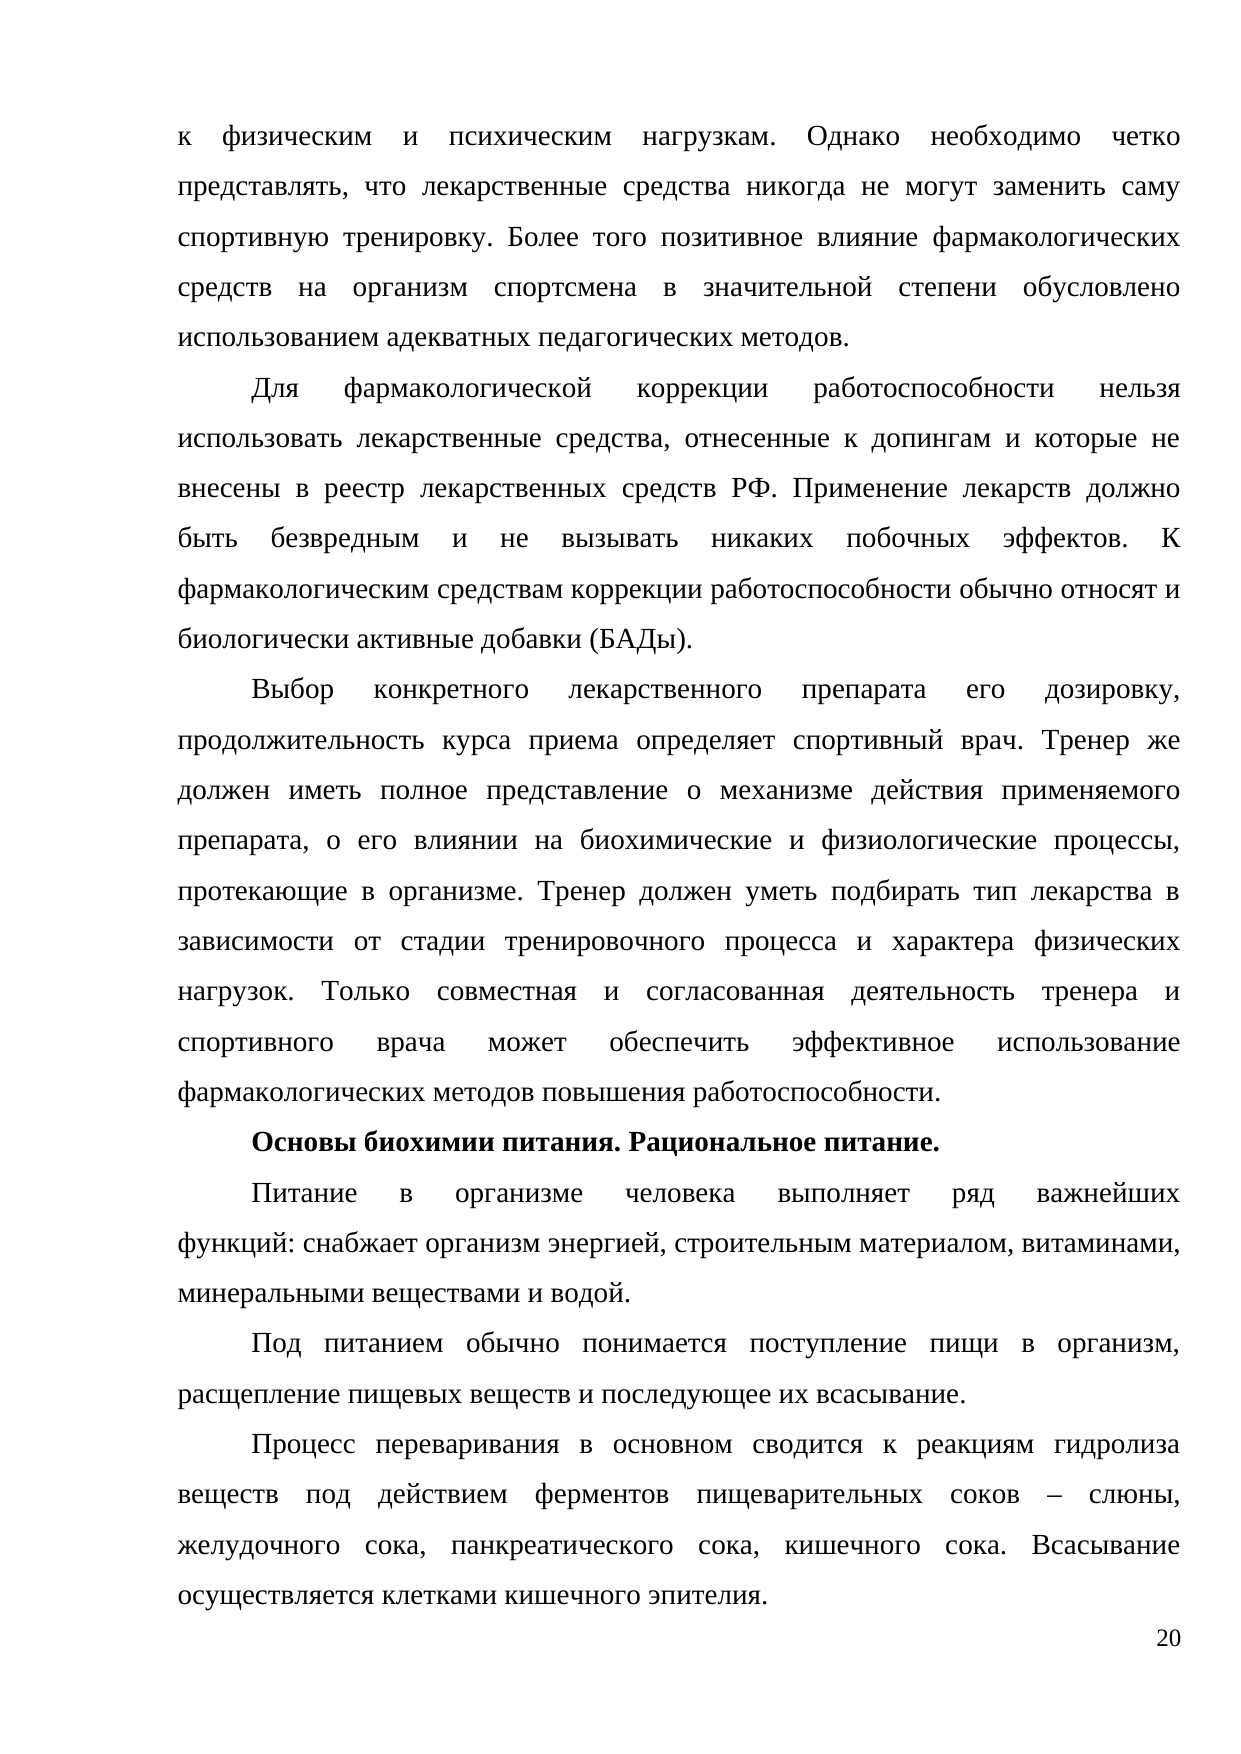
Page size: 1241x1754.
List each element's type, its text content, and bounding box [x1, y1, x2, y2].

text Под питанием обычно понимается поступление пищи в организм, расщепление пищевых веществ и последующее их всасывание. [177, 1326, 1181, 1409]
text Для фармакологической коррекции работоспособности нельзя использовать лекарственные средства, отнесенные к допингам и которые не внесены в реестр лекарственных средств РФ. Применение лекарств должно быть безвредным и не вызывать никаких побочных эффектов. К фармакологическим средствам коррекции работоспособности обычно относят и биологически активные добавки (БАДы). [177, 370, 1181, 655]
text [177, 118, 1181, 353]
text Процесс переваривания в основном сводится к реакциям гидролиза веществ под действием ферментов пищеварительных соков – слюны, желудочного сока, панкреатического сока, кишечного сока. Всасывание осуществляется клетками кишечного эпителия. [177, 1426, 1181, 1611]
text Основы биохимии питания. Рациональное питание. [177, 1124, 1181, 1158]
text Выбор конкретного лекарственного препарата его дозировку, продолжительность курса приема определяет спортивный врач. Тренер же должен иметь полное представление о механизме действия применяемого препарата, о его влиянии на биохимические и физиологические процессы, протекающие в организме. Тренер должен уметь подбирать тип лекарства в зависимости от стадии тренировочного процесса и характера физических нагрузок. Только совместная и согласованная деятельность тренера и спортивного врача может обеспечить эффективное использование фармакологических методов повышения работоспособности. [177, 672, 1181, 1108]
text Питание в организме человека выполняет ряд важнейших функций: снабжает организм энергией, строительным материалом, витаминами, минеральными веществами и водой. [177, 1175, 1181, 1309]
